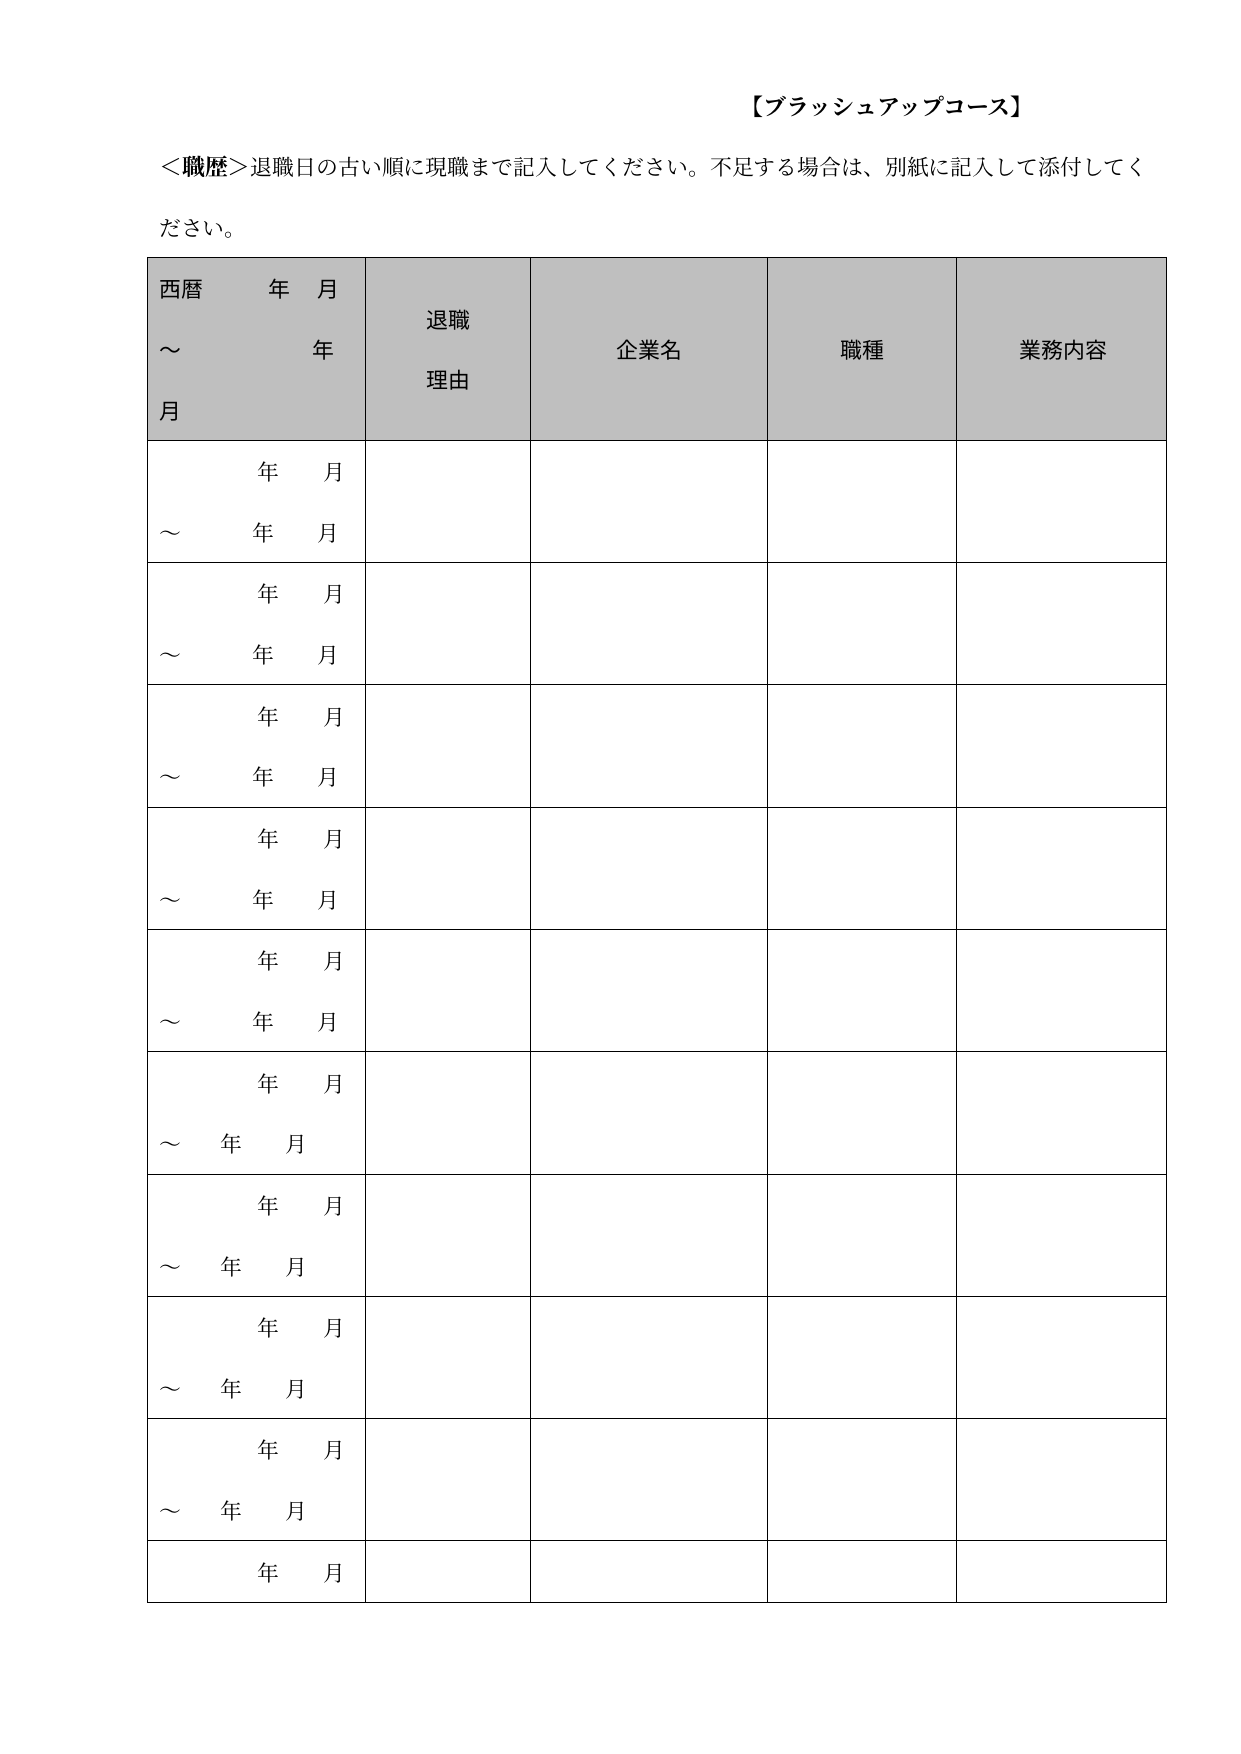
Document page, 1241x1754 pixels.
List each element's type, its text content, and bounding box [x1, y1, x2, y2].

table_cell [957, 685, 1166, 807]
table_cell 年 月 ～ 年 月 [148, 1297, 365, 1418]
table_cell [531, 1541, 767, 1602]
table_cell [768, 1541, 956, 1602]
table_cell [957, 808, 1166, 929]
table_cell [366, 685, 530, 807]
table_cell [768, 930, 956, 1051]
table_cell [366, 930, 530, 1051]
table_cell [768, 808, 956, 929]
table_cell [768, 685, 956, 807]
table_cell 年 月 ～ 年 月 [148, 808, 365, 929]
table_cell [531, 930, 767, 1051]
table_cell [957, 1419, 1166, 1540]
table_cell [768, 441, 956, 562]
table_cell 業務内容 [957, 258, 1166, 440]
table_cell [957, 1541, 1166, 1602]
table_cell [366, 1419, 530, 1540]
table_cell [366, 1052, 530, 1173]
table_cell 職種 [768, 258, 956, 440]
table_cell [531, 1175, 767, 1296]
table_cell 年 月 ～ 年 月 [148, 563, 365, 684]
table_cell 企業名 [531, 258, 767, 440]
table_cell [366, 563, 530, 684]
table_cell [531, 1297, 767, 1418]
table_cell 年 月 ～ 年 月 [148, 1052, 365, 1173]
table_cell [531, 808, 767, 929]
table_cell 年 月 ～ 年 月 [148, 1175, 365, 1296]
table_cell [366, 441, 530, 562]
table_cell 年 月 ～ 年 月 [148, 930, 365, 1051]
table_cell 年 月 ～ 年 月 [148, 685, 365, 807]
table_cell [768, 1175, 956, 1296]
table_cell 西暦 年 月 ～ 年 月 [148, 258, 365, 440]
table_cell 退職 理由 [366, 258, 530, 440]
table_cell [768, 1052, 956, 1173]
table_cell 年 月 ～ 年 月 [148, 441, 365, 562]
table_cell [366, 1175, 530, 1296]
table_cell [366, 808, 530, 929]
table_cell [957, 1052, 1166, 1173]
table_cell [531, 441, 767, 562]
table_cell 年 月 ～ 年 月 [148, 1419, 365, 1540]
table_cell [531, 563, 767, 684]
table_cell [957, 441, 1166, 562]
table_cell [366, 1541, 530, 1602]
table_cell [957, 563, 1166, 684]
table_cell [531, 1052, 767, 1173]
table_cell [366, 1297, 530, 1418]
table_cell [768, 1419, 956, 1540]
table_header ＜職歴＞退職日の古い順に現職まで記入してください。不足する場合は、別紙に記入して添付してください。 [148, 136, 1166, 257]
table_cell [531, 1419, 767, 1540]
table_cell [768, 1297, 956, 1418]
table_cell [957, 1297, 1166, 1418]
table_cell 年 月 ～ 年 月 [148, 1541, 365, 1602]
table_cell [531, 685, 767, 807]
table_cell [768, 563, 956, 684]
table_cell [957, 1175, 1166, 1296]
table_cell [957, 930, 1166, 1051]
